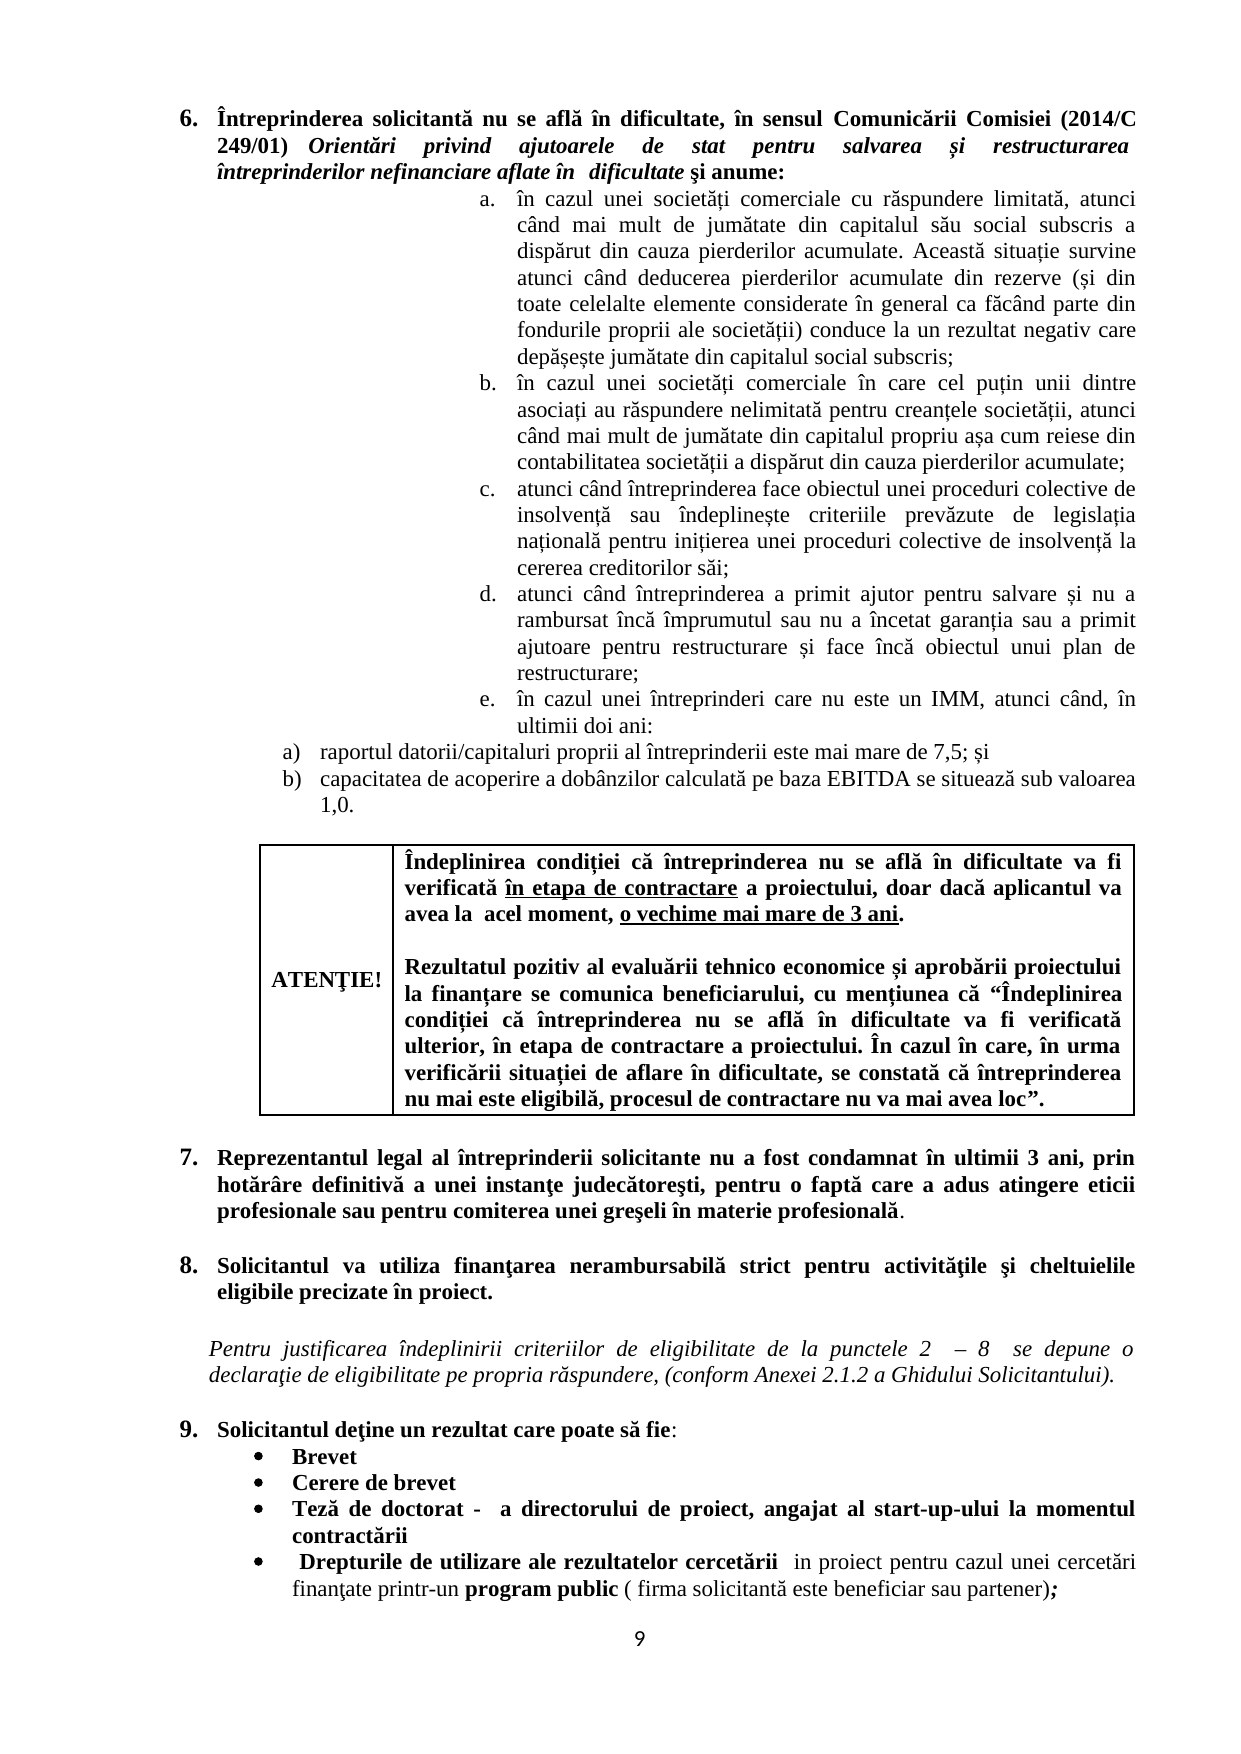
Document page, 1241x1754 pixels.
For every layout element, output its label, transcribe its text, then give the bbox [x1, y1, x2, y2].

list în cazul unei întreprinderi care nu este un IMM, atunci când, în ultimii doi ani: [479, 686, 1137, 738]
table_header ATENŢIE! [261, 846, 392, 1113]
list Reprezentantul legal al întreprinderii solicitante nu a fost condamnat în ultimii 3 ani, prin hotărâre definitivă a unei instanţe judecătoreşti, pentru o faptă care a adus atingere eticii profesionale sau pentru comiterea unei greşeli în materie profesională. [179, 1142, 1137, 1223]
list raportul datorii/capitaluri proprii al întreprinderii este mai mare de 7,5; și [282, 738, 1137, 764]
list capacitatea de acoperire a dobânzilor calculată pe baza EBITDA se situează sub valoarea 1,0. [282, 764, 1137, 817]
list Pentru justificarea îndeplinirii criteriilor de eligibilitate de la punctele 2 – 8 se depune o declaraţie de eligibilitate pe propria răspundere, (conform Anexei 2.1.2 a Ghidului Solicitantului). [209, 1335, 1137, 1388]
list Solicitantul deţine un rezultat care poate să fie: [179, 1414, 1137, 1443]
list Solicitantul va utiliza finanţarea nerambursabilă strict pentru activităţile şi cheltuielile eligibile precizate în proiect. [179, 1250, 1137, 1305]
list Brevet [254, 1443, 1137, 1469]
list Cerere de brevet [254, 1469, 1137, 1496]
list Teză de doctorat - a directorului de proiect, angajat al start-up-ului la momentul contractării [254, 1496, 1137, 1548]
list în cazul unei societăți comerciale în care cel puțin unii dintre asociați au răspundere nelimitată pentru creanțele societății, atunci când mai mult de jumătate din capitalul propriu așa cum reiese din contabilitatea societății a dispărut din cauza pierderilor acumulate; [479, 369, 1137, 475]
list Drepturile de utilizare ale rezultatelor cercetării in proiect pentru cazul unei cercetări finanţate printr-un program public ( firma solicitantă este beneficiar sau partener); [254, 1548, 1137, 1601]
list atunci când întreprinderea face obiectul unei proceduri colective de insolvență sau îndeplinește criteriile prevăzute de legislația națională pentru inițierea unei proceduri colective de insolvență la cererea creditorilor săi; [479, 475, 1137, 580]
table_header Îndeplinirea condiției că întreprinderea nu se află în dificultate va fi verificată în etapa de contractare a proiectului, doar dacă aplicantul va avea la acel moment, o vechime mai mare de 3 ani. Rezultatul pozitiv al evaluării tehnico economice și aprobării proiectului la finanțare se comunica beneficiarului, cu mențiunea că “Îndeplinirea condiției că întreprinderea nu se află în dificultate va fi verificată ulterior, în etapa de contractare a proiectului. În cazul în care, în urma verificării situației de aflare în dificultate, se constată că întreprinderea nu mai este eligibilă, procesul de contractare nu va mai avea loc”. [394, 846, 1133, 1113]
list în cazul unei societăți comerciale cu răspundere limitată, atunci când mai mult de jumătate din capitalul său social subscris a dispărut din cauza pierderilor acumulate. Această situație survine atunci când deducerea pierderilor acumulate din rezerve (și din toate celelalte elemente considerate în general ca făcând parte din fondurile proprii ale societății) conduce la un rezultat negativ care depășește jumătate din capitalul social subscris; [479, 185, 1137, 369]
list Întreprinderea solicitantă nu se află în dificultate, în sensul Comunicării Comisiei (2014/C 249/01) Orientări privind ajutoarele de stat pentru salvarea și restructurarea întreprinderilor nefinanciare aflate în dificultate şi anume: [179, 103, 1137, 185]
list atunci când întreprinderea a primit ajutor pentru salvare și nu a rambursat încă împrumutul sau nu a încetat garanția sau a primit ajutoare pentru restructurare și face încă obiectul unui plan de restructurare; [479, 580, 1137, 686]
